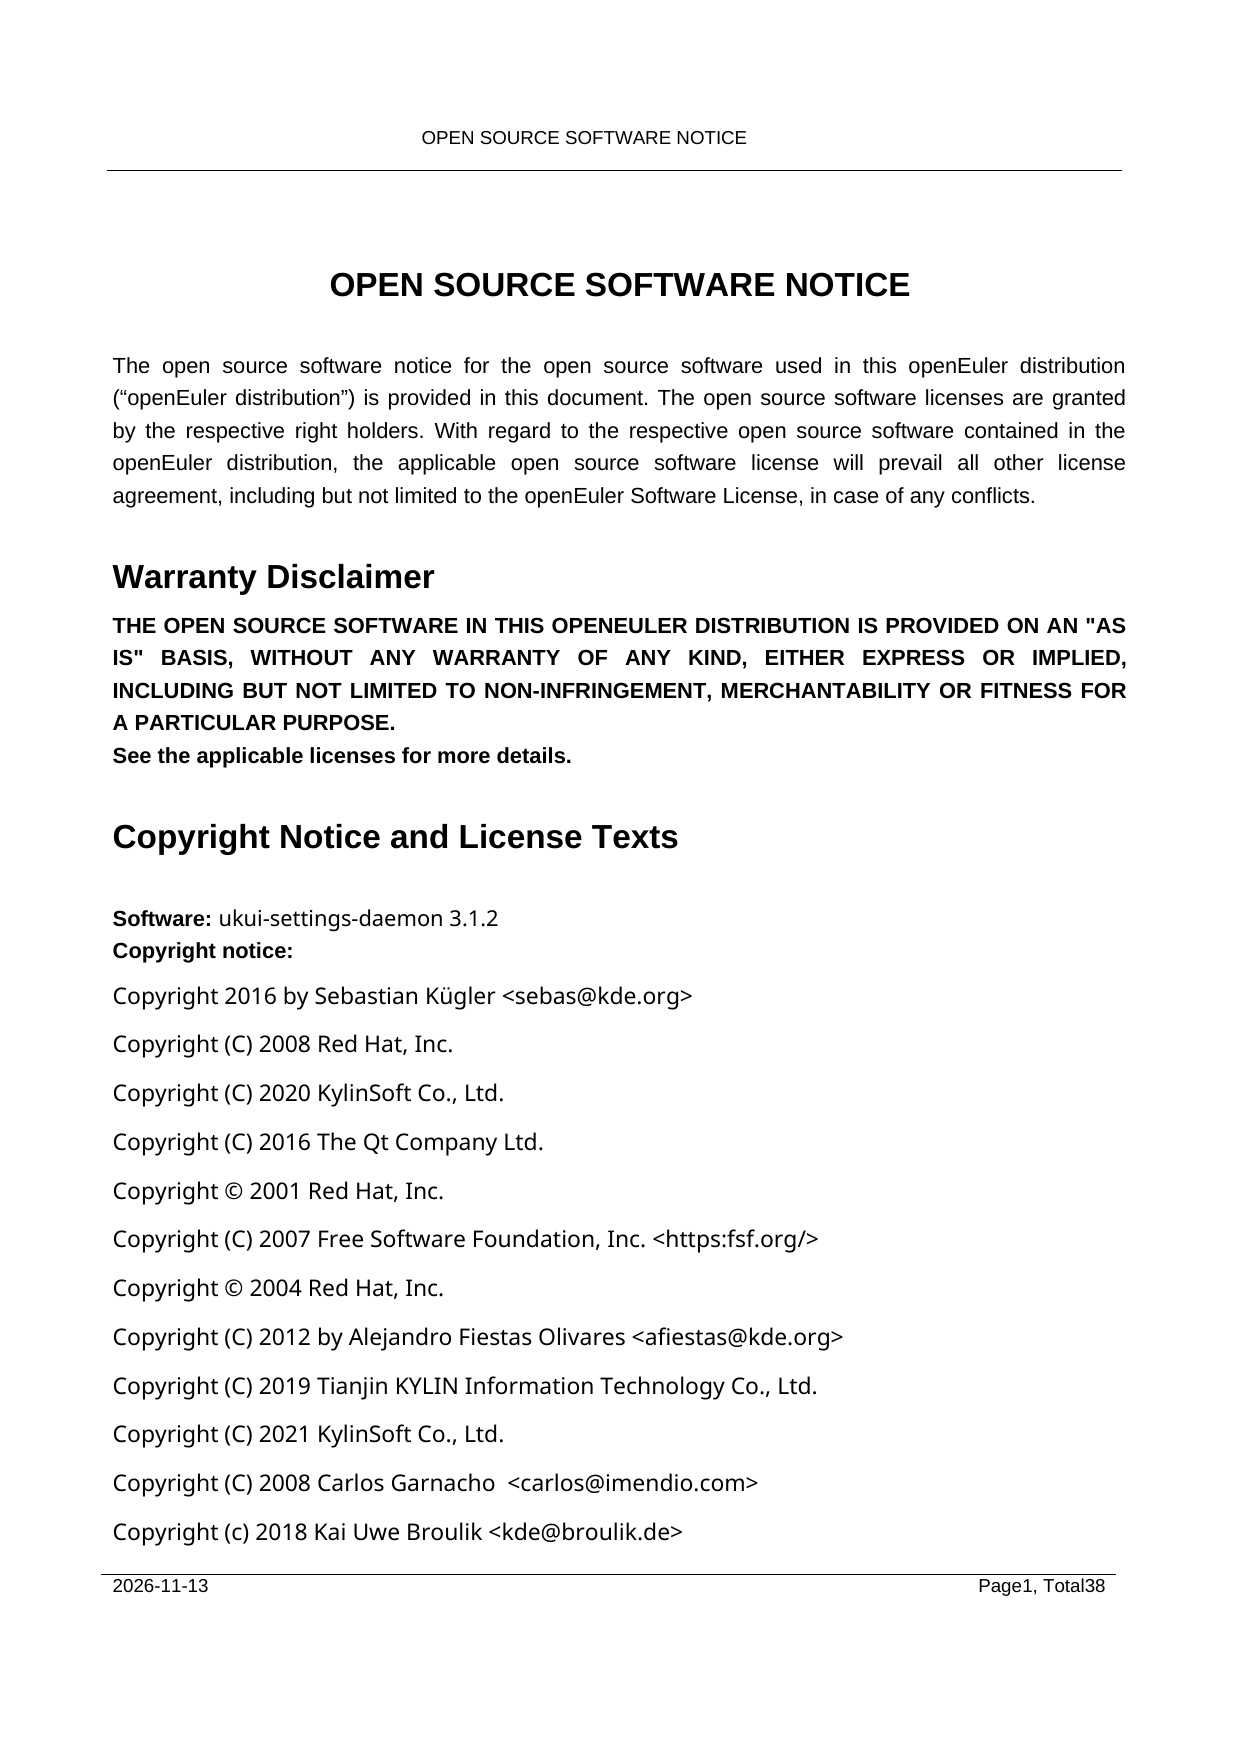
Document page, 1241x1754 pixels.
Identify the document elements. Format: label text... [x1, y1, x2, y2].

text Warranty Disclaimer [112, 544, 1128, 609]
text Software: ukui-settings-daemon 3.1.2 [112, 901, 1128, 934]
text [112, 979, 1128, 1548]
text THE OPEN SOURCE SOFTWARE IN THIS OPENEULER DISTRIBUTION IS PROVIDED ON AN "AS IS" BASIS, WITHOUT ANY WARRANTY OF ANY KIND, EITHER EXPRESS OR IMPLIED, INCLUDING BUT NOT LIMITED TO NON-INFRINGEMENT, MERCHANTABILITY OR FITNESS FOR A PARTICULAR PURPOSE. See the applicable licenses for more details. [112, 609, 1128, 771]
text Copyright Notice and License Texts [112, 804, 1128, 869]
text The open source software notice for the open source software used in this openEuler distribution (“openEuler distribution”) is provided in this document. The open source software licenses are granted by the respective right holders. With regard to the respective open source software contained in the openEuler distribution, the applicable open source software license will prevail all other license agreement, including but not limited to the openEuler Software License, in case of any conflicts. [112, 349, 1128, 511]
text OPEN SOURCE SOFTWARE NOTICE [112, 251, 1128, 316]
text Copyright notice: [112, 934, 1128, 966]
